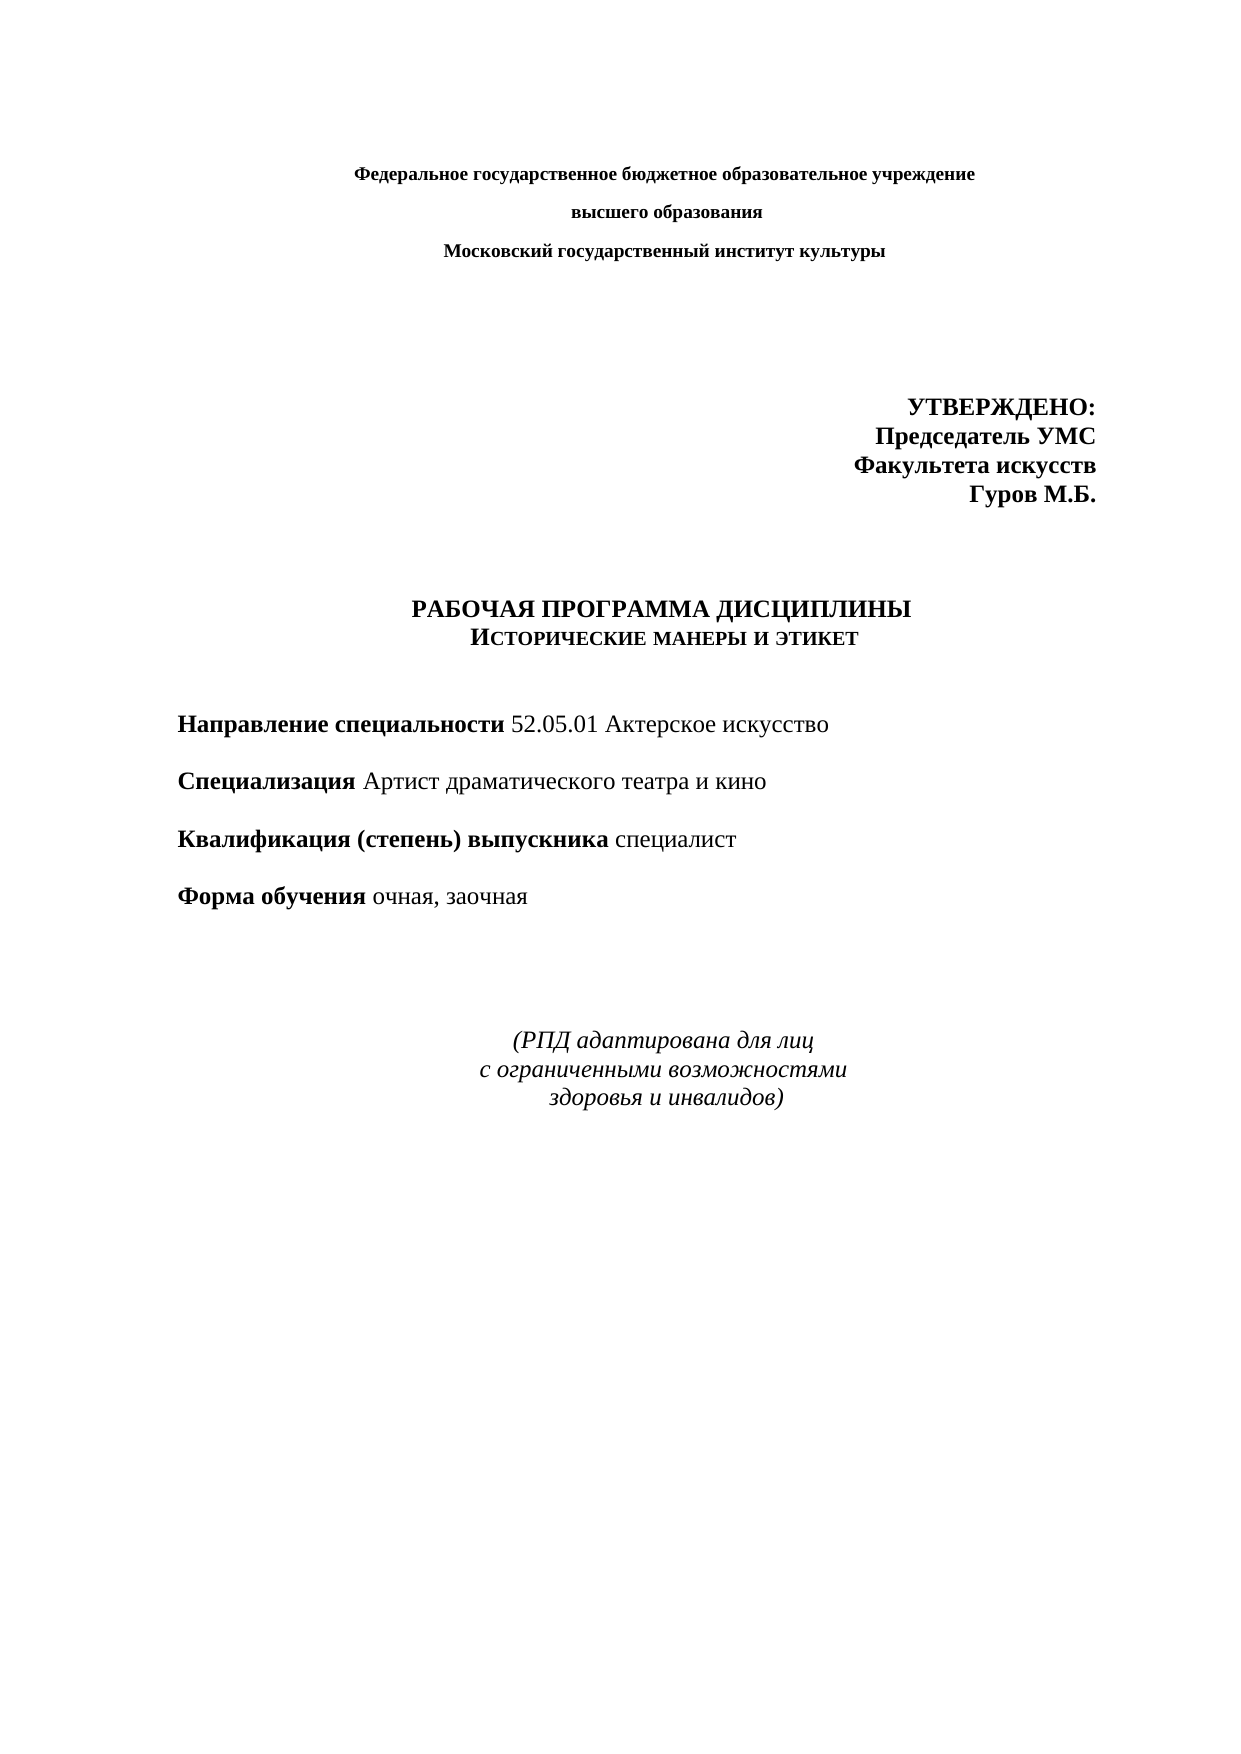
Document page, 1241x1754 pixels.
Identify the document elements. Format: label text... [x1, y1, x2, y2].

text Квалификация (степень) выпускника специалист [177, 824, 1152, 852]
table_header УТВЕРЖДЕНО: Председатель УМС Факультета искусств Гуров М.Б. [665, 393, 1107, 507]
text Направление специальности 52.05.01 Актерское искусство [177, 709, 1152, 737]
text Московский государственный институт культуры [177, 239, 1152, 277]
text Специализация Артист драматического театра и кино [177, 766, 1152, 795]
text здоровья и инвалидов) [177, 1082, 1152, 1111]
text (РПД адаптирована для лиц [177, 1025, 1152, 1054]
text высшего образования [177, 201, 1152, 239]
text Форма обучения очная, заочная [177, 881, 1152, 910]
text Федеральное государственное бюджетное образовательное учреждение [177, 162, 1152, 201]
text с ограниченными возможностями [177, 1054, 1152, 1082]
text РАБОЧАЯ ПРОГРАММА ДИСЦИПЛИНЫ Исторические манеры и этикет [177, 594, 1152, 651]
